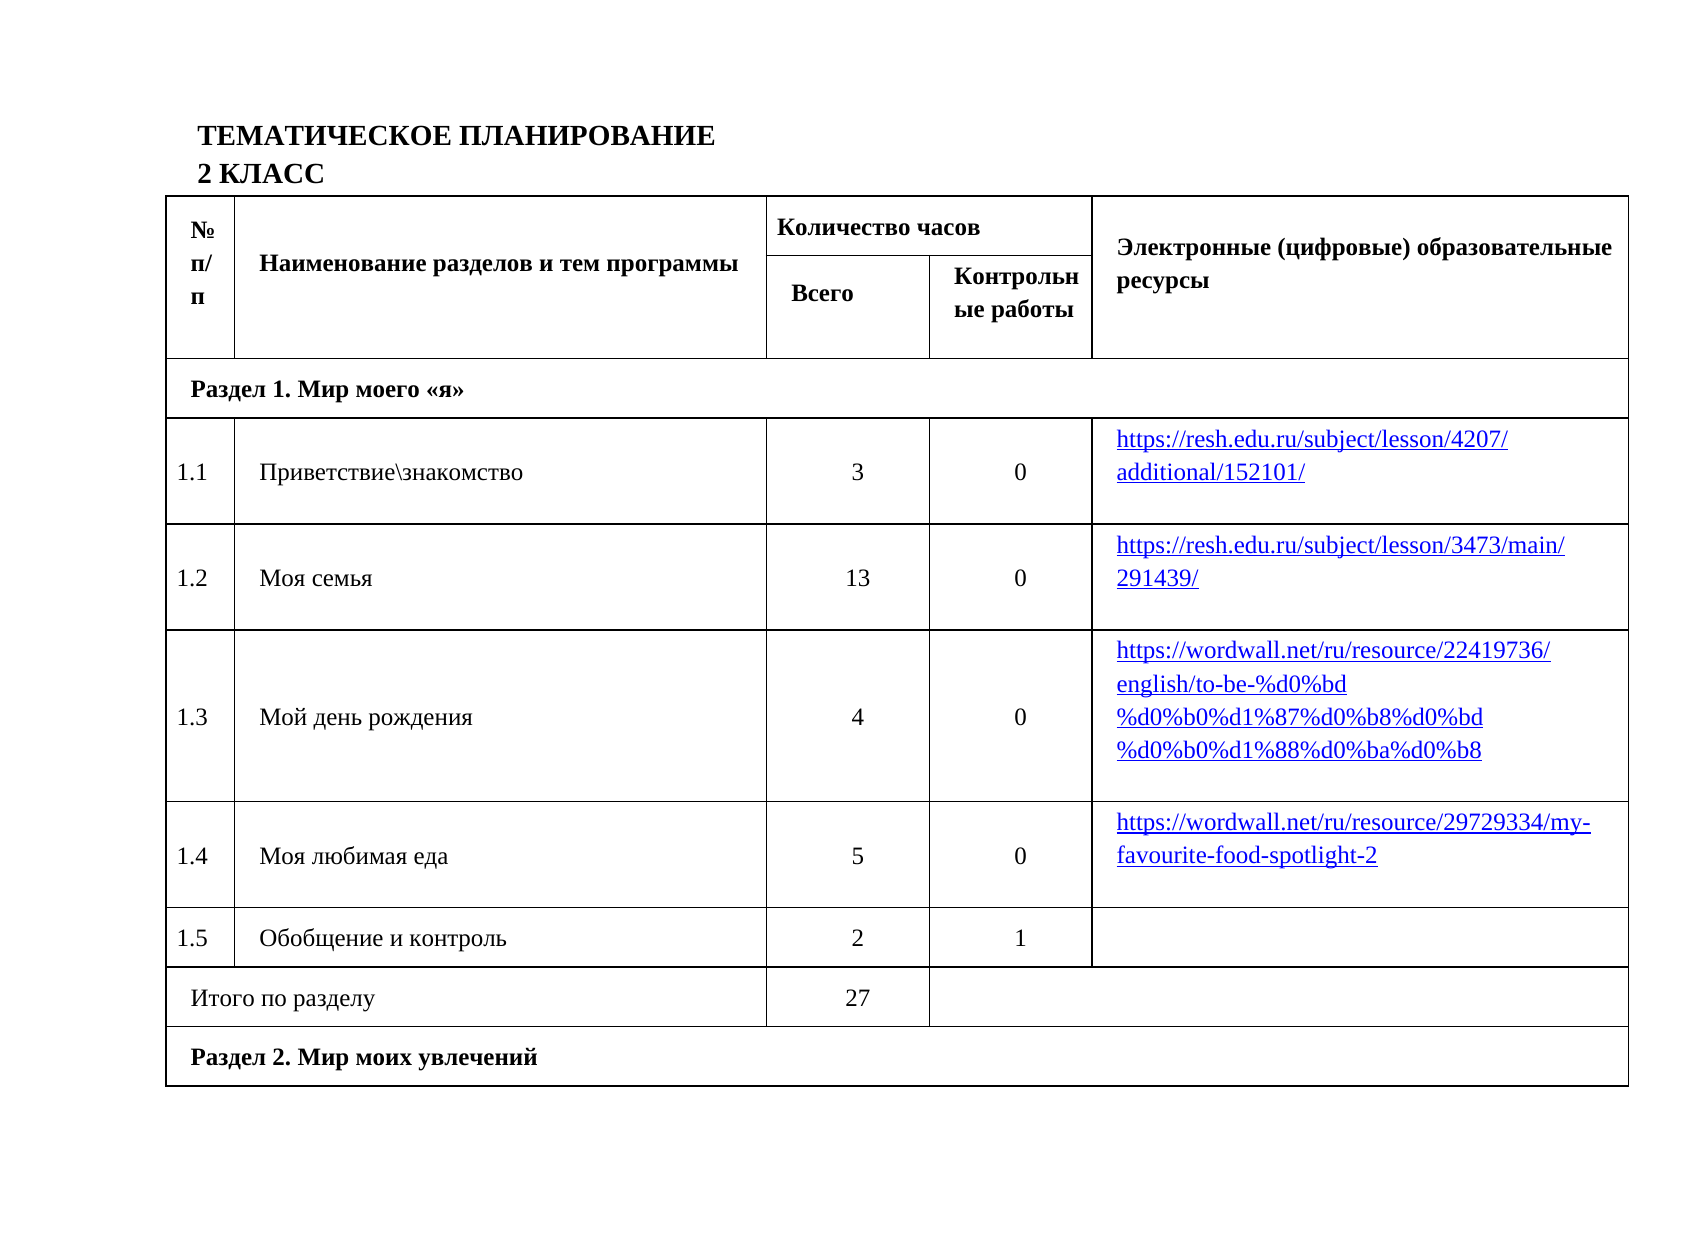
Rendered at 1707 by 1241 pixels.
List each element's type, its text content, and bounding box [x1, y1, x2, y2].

text ТЕМАТИЧЕСКОЕ ПЛАНИРОВАНИЕ [190, 118, 1618, 152]
table_cell Раздел 2. Мир моих увлечений [167, 1027, 1628, 1085]
table_cell 5 [767, 802, 929, 907]
table_cell https://wordwall.net/ru/resource/22419736/english/to-be-%d0%bd%d0%b0%d1%87%d0%b8%d0%bd%d0%b0%d1%88%d0%ba%d0%b8 [1093, 631, 1628, 801]
table_cell 1 [930, 908, 1091, 966]
table_cell Раздел 1. Мир моего «я» [167, 359, 1628, 417]
table_cell 2 [767, 908, 929, 966]
table_cell 0 [930, 802, 1091, 907]
table_cell https://resh.edu.ru/subject/lesson/4207/additional/152101/ [1093, 419, 1628, 523]
table_cell Контрольные работы [930, 256, 1091, 358]
table_cell [1093, 908, 1628, 966]
table_header Наименование разделов и тем программы [235, 197, 766, 358]
table_cell https://wordwall.net/ru/resource/29729334/my-favourite-food-spotlight-2 [1093, 802, 1628, 907]
table_header Электронные (цифровые) образовательные ресурсы [1093, 197, 1628, 358]
table_cell Моя любимая еда [235, 802, 766, 907]
table_header № п/п [167, 197, 234, 358]
table_cell 1.5 [167, 908, 234, 966]
table_cell 1.2 [167, 525, 234, 629]
text 2 КЛАСС [190, 157, 1618, 190]
table_cell 0 [930, 631, 1091, 801]
table_cell 0 [930, 525, 1091, 629]
table_header Количество часов [767, 197, 1091, 255]
table_cell [930, 968, 1628, 1026]
table_cell 1.3 [167, 631, 234, 801]
table_cell Моя семья [235, 525, 766, 629]
table_cell Мой день рождения [235, 631, 766, 801]
table_cell 27 [767, 968, 929, 1026]
table_cell Приветствие\знакомство [235, 419, 766, 523]
table_cell 1.1 [167, 419, 234, 523]
table_cell 13 [767, 525, 929, 629]
table_cell 0 [930, 419, 1091, 523]
table_cell Итого по разделу [167, 968, 766, 1026]
table_cell https://resh.edu.ru/subject/lesson/3473/main/291439/ [1093, 525, 1628, 629]
table_cell 1.4 [167, 802, 234, 907]
table_cell 4 [767, 631, 929, 801]
table_cell Обобщение и контроль [235, 908, 766, 966]
table_cell Всего [767, 256, 929, 358]
table_cell 3 [767, 419, 929, 523]
